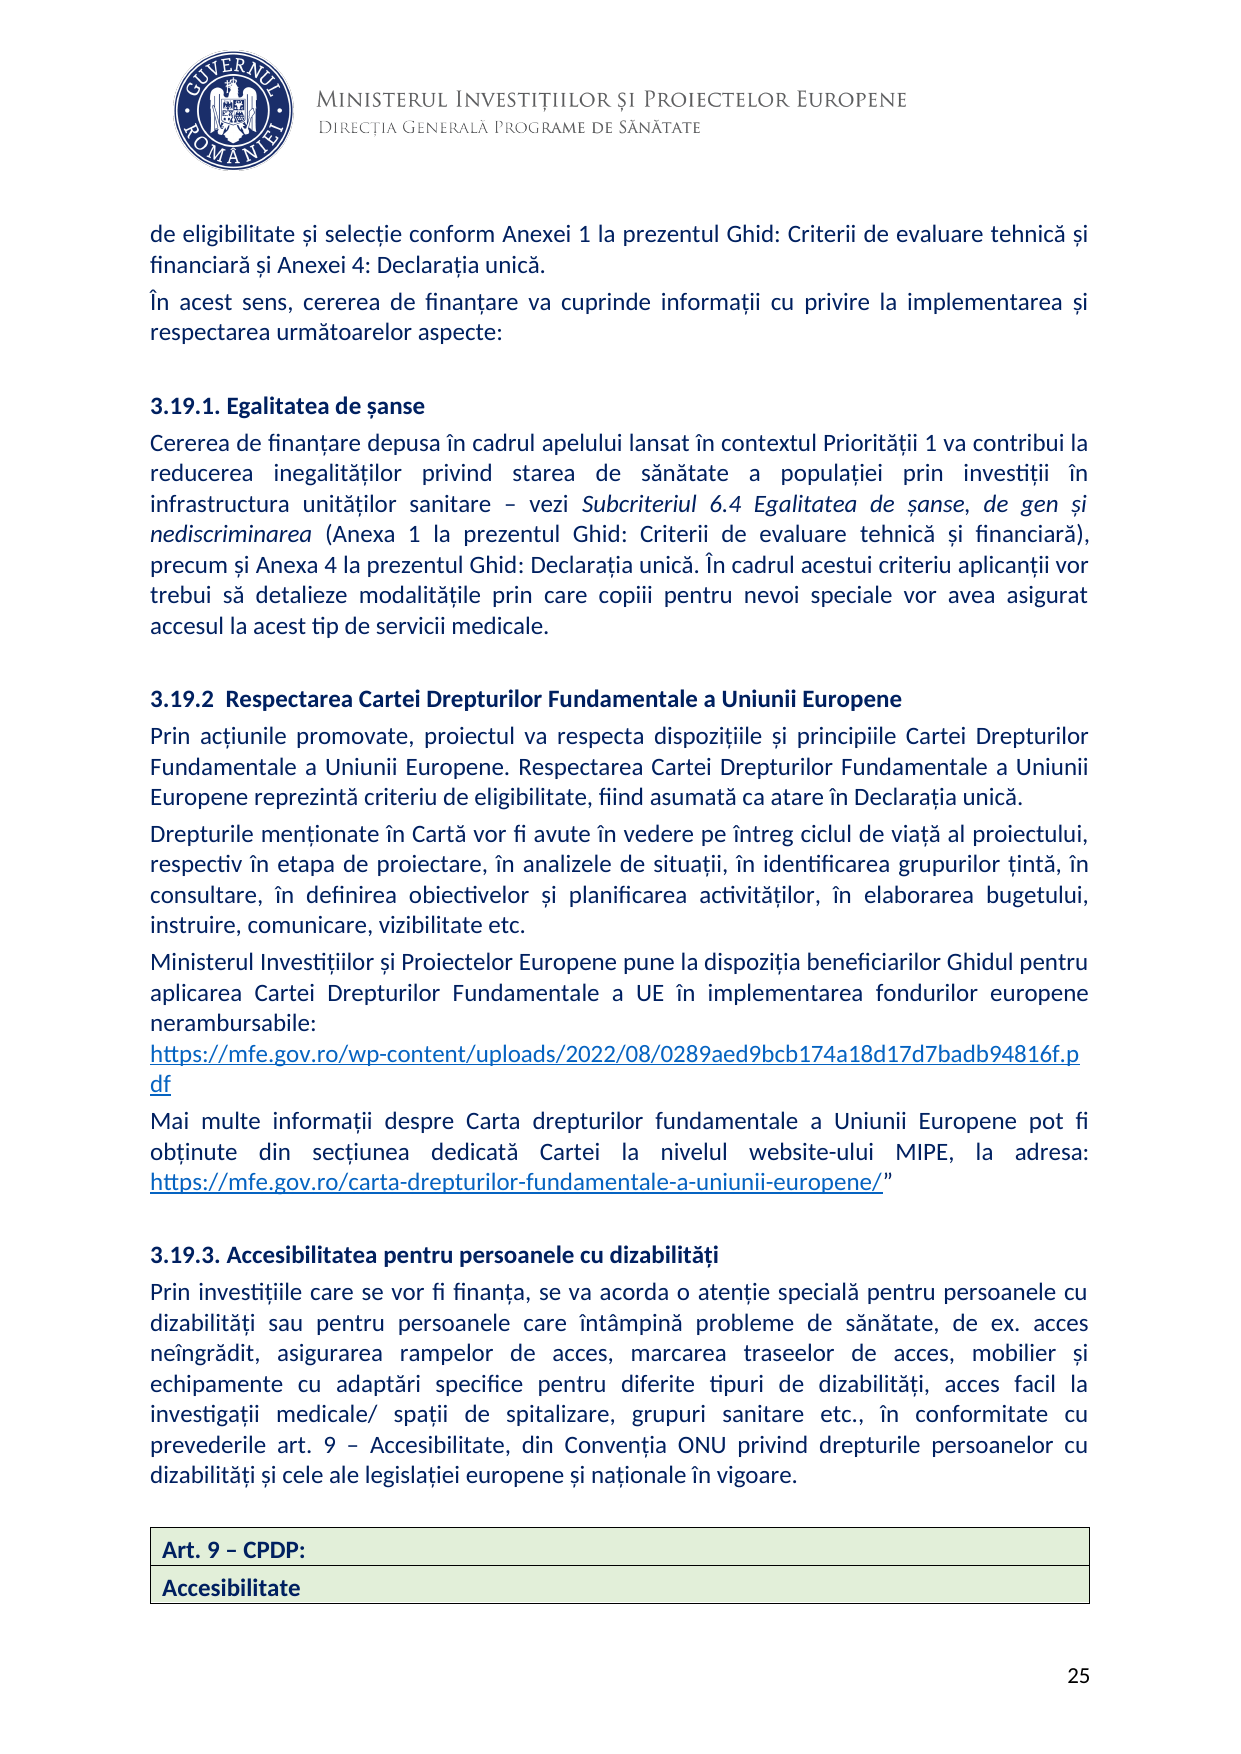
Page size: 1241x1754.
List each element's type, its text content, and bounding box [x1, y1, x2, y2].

text 3.19.2 Respectarea Cartei Drepturilor Fundamentale a Uniunii Europene [150, 683, 1090, 714]
text 3.19.3. Accesibilitatea pentru persoanele cu dizabilități [150, 1240, 1090, 1270]
text În acest sens, cererea de finanțare va cuprinde informații cu privire la implementarea și respectarea următoarelor aspecte: [150, 286, 1090, 347]
text Drepturile menționate în Cartă vor fi avute în vedere pe întreg ciclul de viață al proiectului, respectiv în etapa de proiectare, în analizele de situații, în identificarea grupurilor țintă, în consultare, în definirea obiectivelor și planificarea activităților, în elaborarea bugetului, instruire, comunicare, vizibilitate etc. [150, 818, 1090, 940]
text Ministerul Investițiilor și Proiectelor Europene pune la dispoziția beneficiarilor Ghidul pentru aplicarea Cartei Drepturilor Fundamentale a UE în implementarea fondurilor europene nerambursabile: https://mfe.gov.ro/wp-content/uploads/2022/08/0289aed9bcb174a18d17d7badb94816f.pdf [150, 946, 1090, 1099]
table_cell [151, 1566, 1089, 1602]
text Mai multe informații despre Carta drepturilor fundamentale a Uniunii Europene pot fi obținute din secțiunea dedicată Cartei la nivelul website-ului MIPE, la adresa: https://mfe.gov.ro/carta-drepturilor-fundamentale-a-uniunii-europene/” [150, 1105, 1090, 1197]
text Cererea de finanțare depusa în cadrul apelului lansat în contextul Priorității 1 va contribui la reducerea inegalităților privind starea de sănătate a populației prin investiții în infrastructura unităților sanitare – vezi Subcriteriul 6.4 Egalitatea de șanse, de gen și nediscriminarea (Anexa 1 la prezentul Ghid: Criterii de evaluare tehnică și financiară), precum și Anexa 4 la prezentul Ghid: Declarația unică. În cadrul acestui criteriu aplicanții vor trebui să detalieze modalitățile prin care copiii pentru nevoi speciale vor avea asigurat accesul la acest tip de servicii medicale. [150, 427, 1090, 640]
text 3.19.1. Egalitatea de șanse [150, 390, 1090, 420]
text Prin investițiile care se vor fi finanța, se va acorda o atenție specială pentru persoanele cu dizabilități sau pentru persoanele care întâmpină probleme de sănătate, de ex. acces neîngrădit, asigurarea rampelor de acces, marcarea traseelor de acces, mobilier și echipamente cu adaptări specifice pentru diferite tipuri de dizabilități, acces facil la investigații medicale/ spații de spitalizare, grupuri sanitare etc., în conformitate cu prevederile art. 9 – Accesibilitate, din Convenția ONU privind drepturile persoanelor cu dizabilități și cele ale legislației europene și naționale în vigoare. [150, 1276, 1090, 1490]
table_header Art. 9 – CPDP: [151, 1528, 1089, 1565]
picture [150, 29, 928, 191]
text Prin acțiunile promovate, proiectul va respecta dispozițiile și principiile Cartei Drepturilor Fundamentale a Uniunii Europene. Respectarea Cartei Drepturilor Fundamentale a Uniunii Europene reprezintă criteriu de eligibilitate, fiind asumată ca atare în Declarația unică. [150, 720, 1090, 812]
